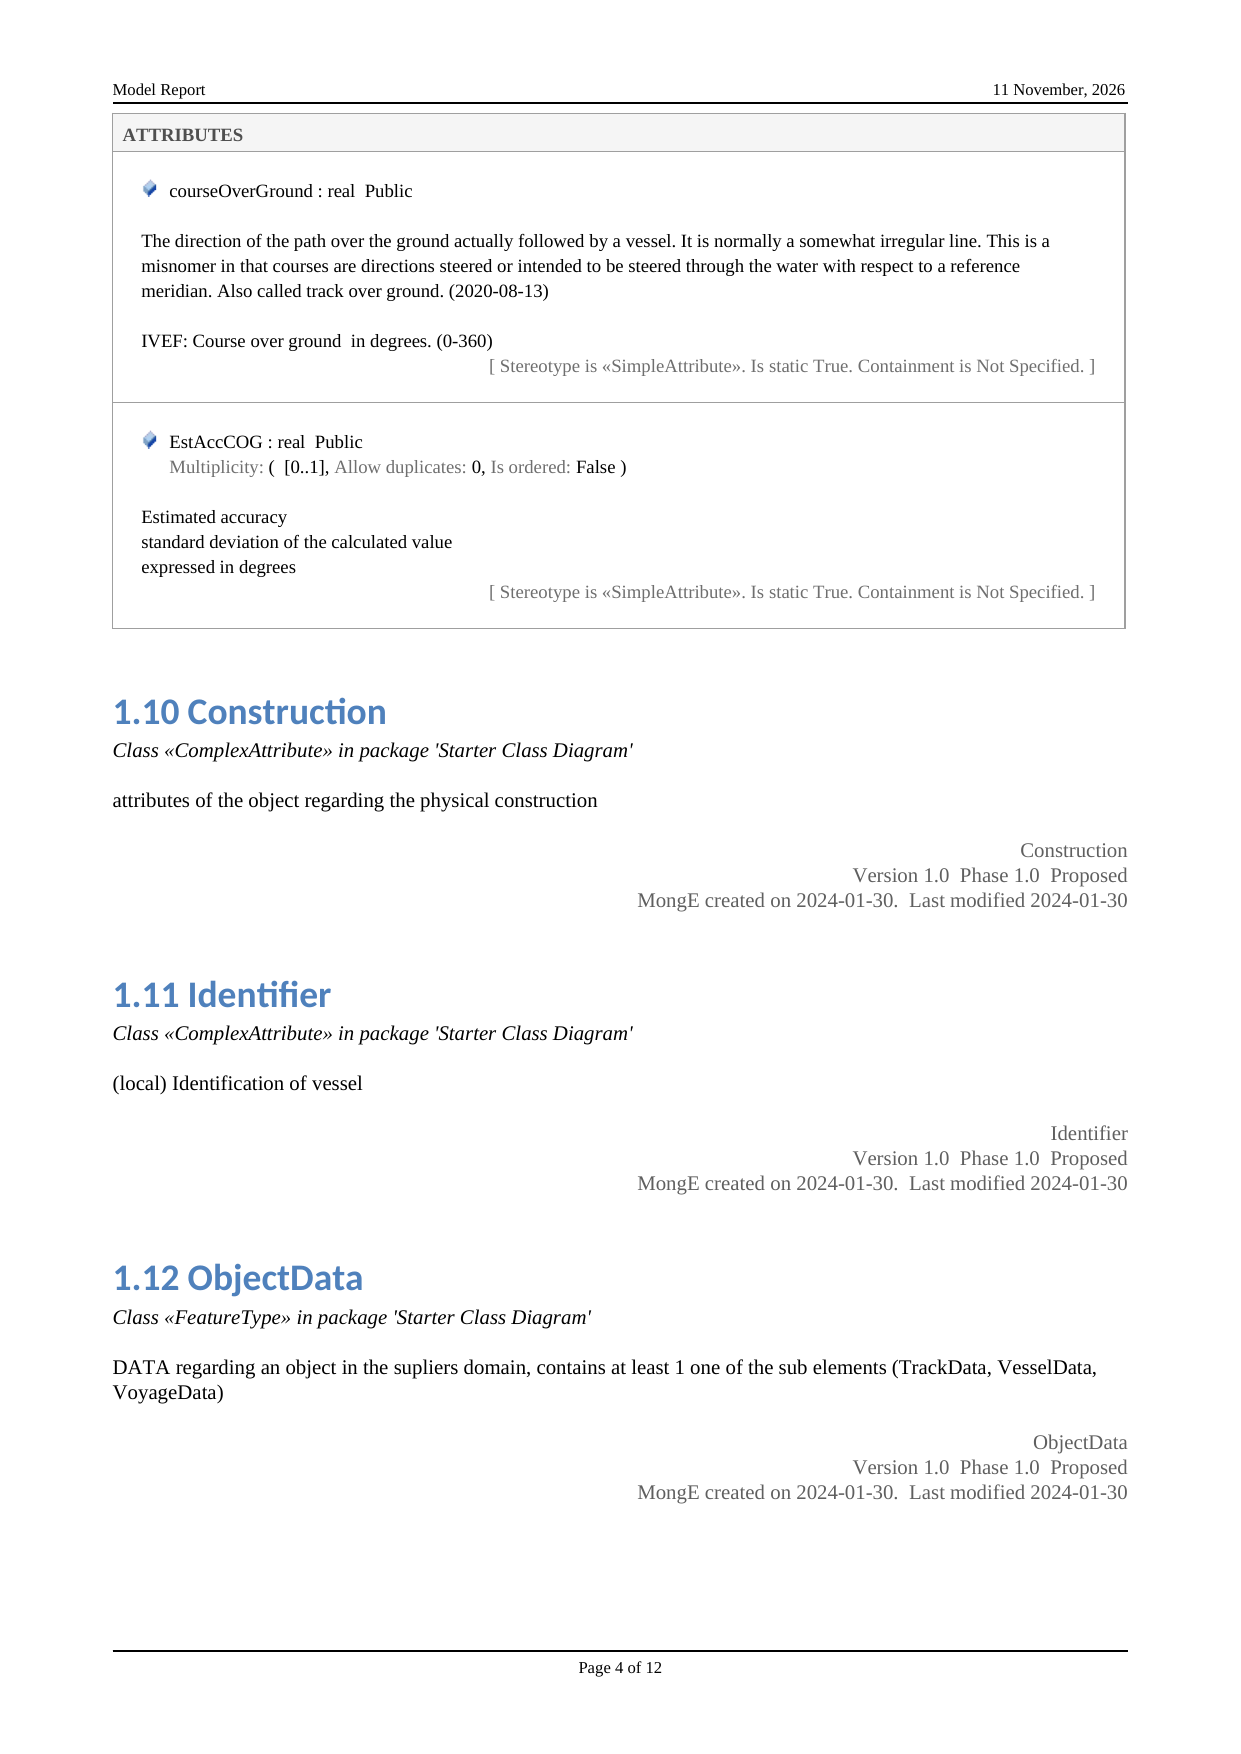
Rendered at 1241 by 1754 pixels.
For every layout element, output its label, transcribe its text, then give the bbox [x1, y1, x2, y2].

text MongE created on 2024-01-30. Last modified 2024-01-30 [112, 887, 1128, 912]
picture [141, 178, 160, 197]
text Version 1.0 Phase 1.0 Proposed [112, 1146, 1128, 1171]
text (local) Identification of vessel [112, 1071, 1128, 1096]
text Class «ComplexAttribute» in package 'Starter Class Diagram' [112, 737, 1128, 762]
text Class «FeatureType» in package 'Starter Class Diagram' [112, 1304, 1128, 1329]
table_header ATTRIBUTES [113, 114, 1124, 151]
text attributes of the object regarding the physical construction [112, 787, 1128, 812]
subtitle Construction [112, 704, 1128, 729]
table_header EstAccCOG : real Public Multiplicity: ( [0..1], Allow duplicates: 0, Is ordered: False ) Estimated accuracy standard deviation of the calculated value expressed in degrees [ Stereotype is «SimpleAttribute». Is static True. Containment is Not Specified. ] [113, 403, 1124, 628]
subtitle Identifier [112, 987, 1128, 1012]
text MongE created on 2024-01-30. Last modified 2024-01-30 [112, 1479, 1128, 1504]
text Version 1.0 Phase 1.0 Proposed [112, 862, 1128, 887]
subtitle ObjectData [112, 1271, 1128, 1296]
text DATA regarding an object in the supliers domain, contains at least 1 one of the sub elements (TrackData, VesselData, VoyageData) [112, 1354, 1128, 1404]
text Class «ComplexAttribute» in package 'Starter Class Diagram' [112, 1021, 1128, 1046]
table_cell courseOverGround : real Public The direction of the path over the ground actually followed by a vessel. It is normally a somewhat irregular line. This is a misnomer in that courses are directions steered or intended to be steered through the water with respect to a reference meridian. Also called track over ground. (2020-08-13) IVEF: Course over ground in degrees. (0-360) [ Stereotype is «SimpleAttribute». Is static True. Containment is Not Specified. ] [113, 152, 1124, 402]
picture [141, 429, 160, 449]
text MongE created on 2024-01-30. Last modified 2024-01-30 [112, 1171, 1128, 1196]
text Identifier [112, 1121, 1128, 1146]
text ObjectData [112, 1429, 1128, 1454]
text Construction [112, 837, 1128, 862]
text Version 1.0 Phase 1.0 Proposed [112, 1454, 1128, 1479]
